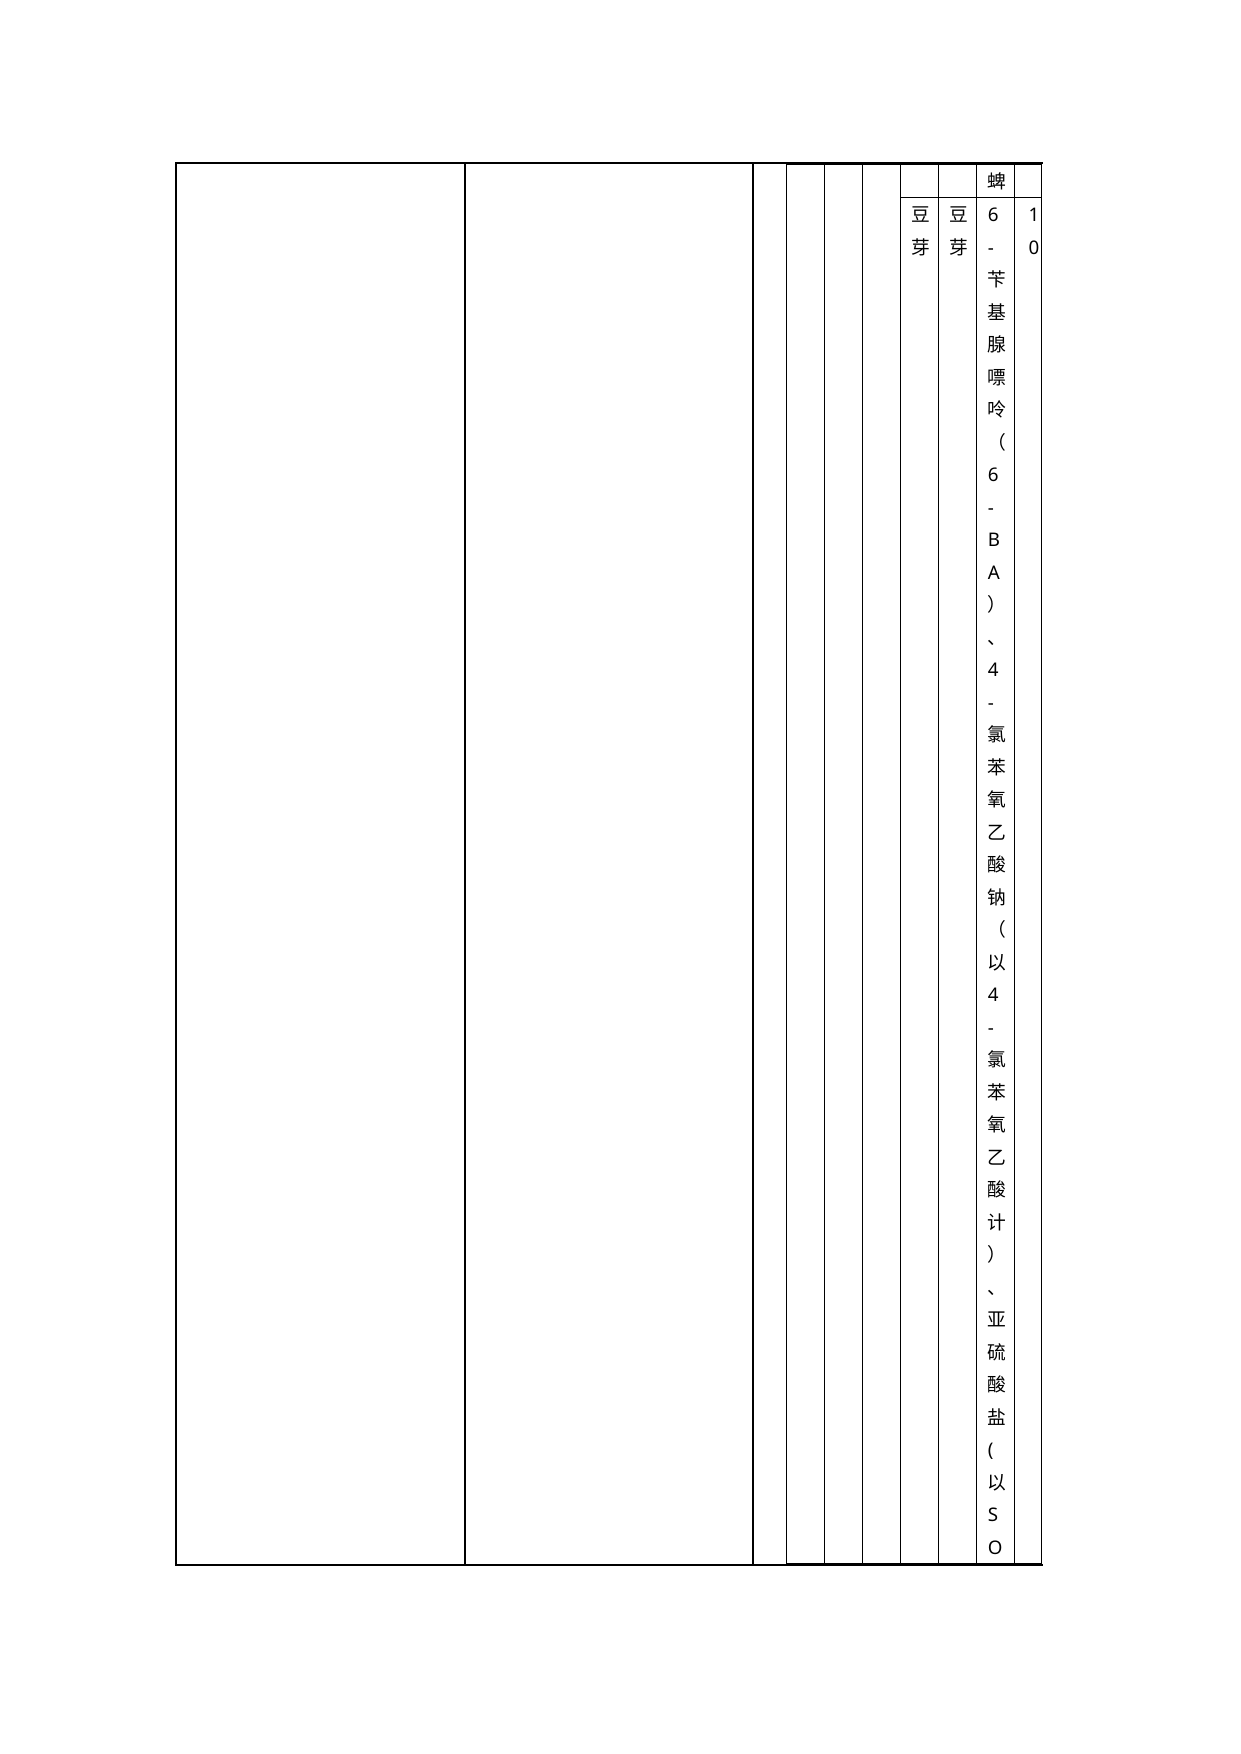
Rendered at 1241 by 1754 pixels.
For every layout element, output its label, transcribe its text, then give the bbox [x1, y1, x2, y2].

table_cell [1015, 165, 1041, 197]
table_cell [901, 198, 938, 1563]
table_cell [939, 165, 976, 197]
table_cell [863, 165, 900, 1563]
table_cell 1 [177, 164, 464, 1564]
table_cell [754, 164, 786, 1564]
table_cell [787, 165, 824, 1563]
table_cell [977, 198, 1014, 1563]
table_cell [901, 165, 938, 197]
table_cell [825, 165, 862, 1563]
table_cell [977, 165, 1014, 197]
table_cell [1015, 198, 1041, 1563]
table_cell ★ [466, 164, 752, 1564]
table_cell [939, 198, 976, 1563]
